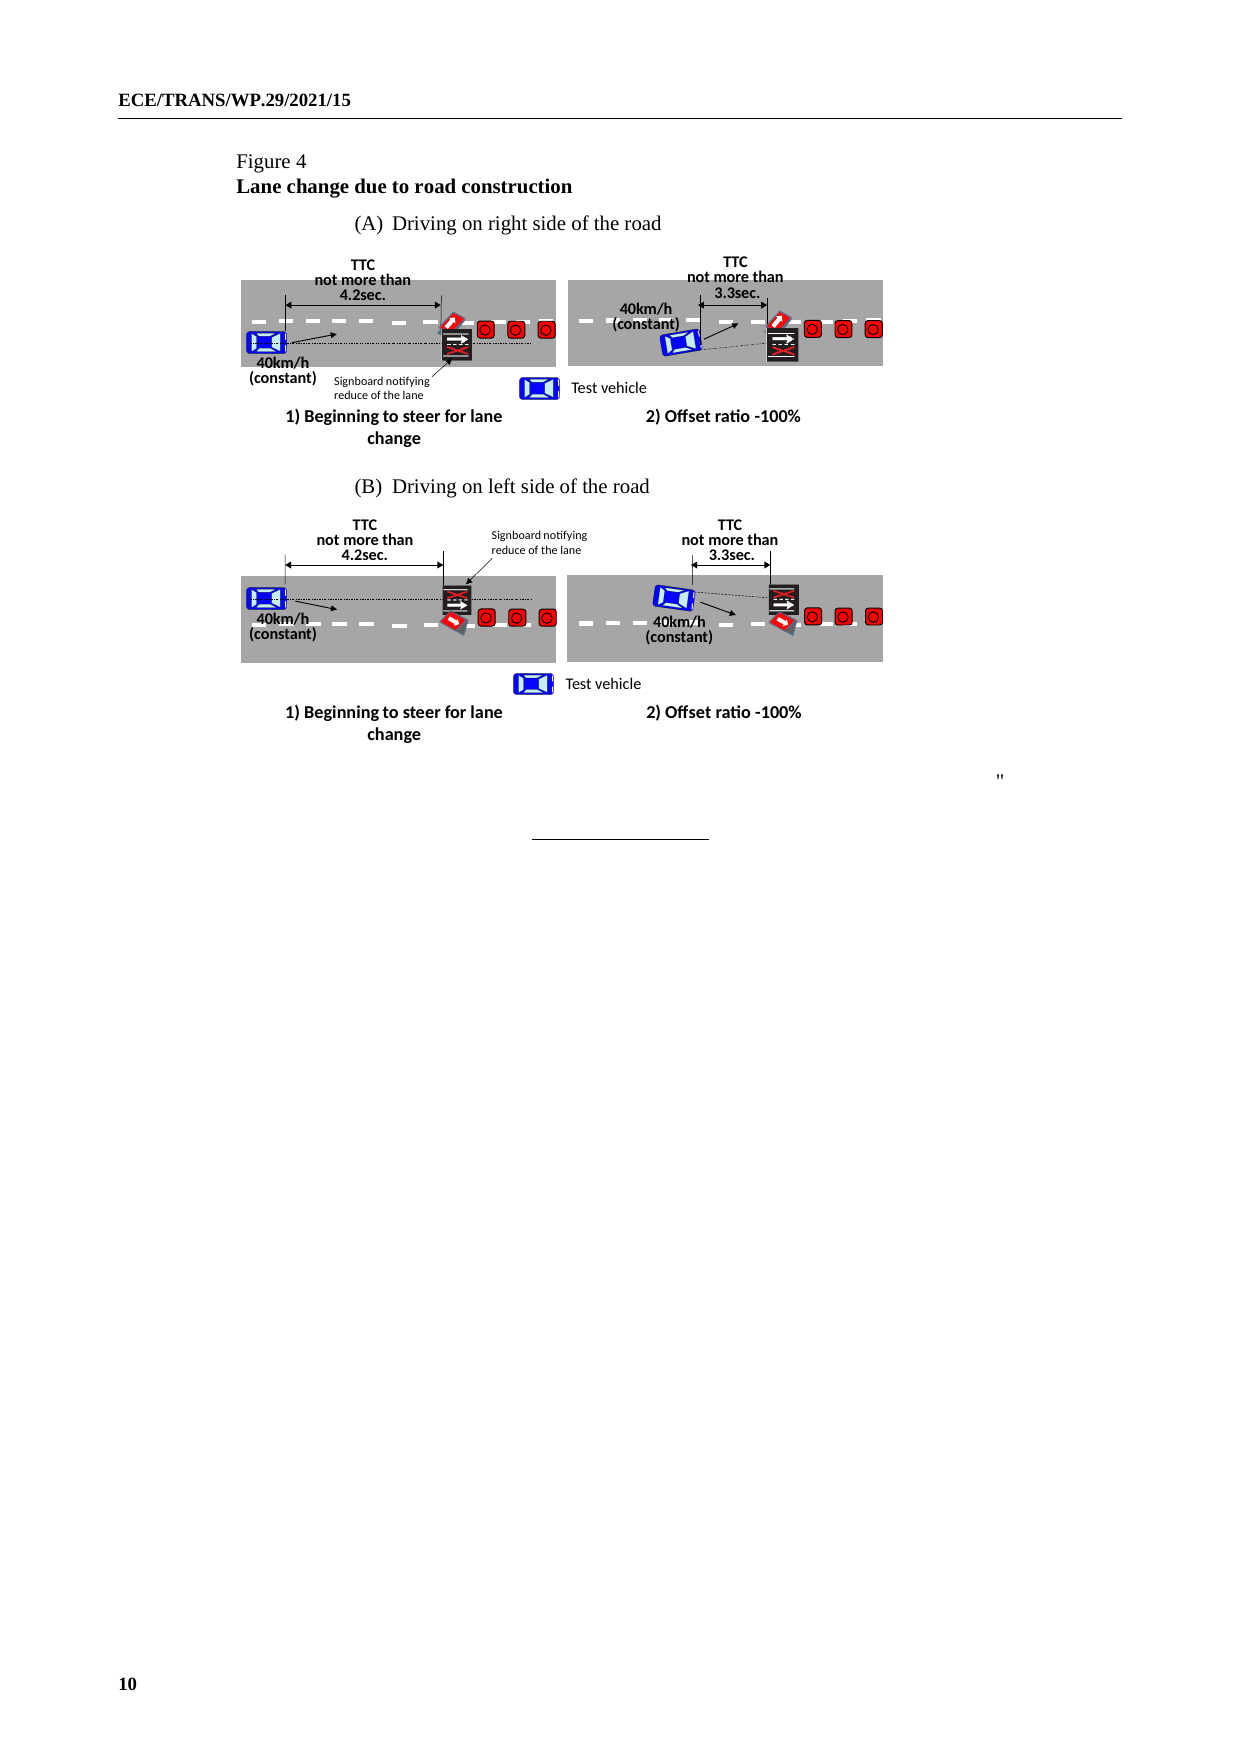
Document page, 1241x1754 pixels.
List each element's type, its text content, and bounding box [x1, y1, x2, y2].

text (A) Driving on right side of the road [354, 210, 1097, 235]
text (B) Driving on left side of the road [354, 473, 1097, 498]
text Figure 4 Lane change due to road construction [236, 148, 1097, 198]
text " [236, 768, 1004, 793]
